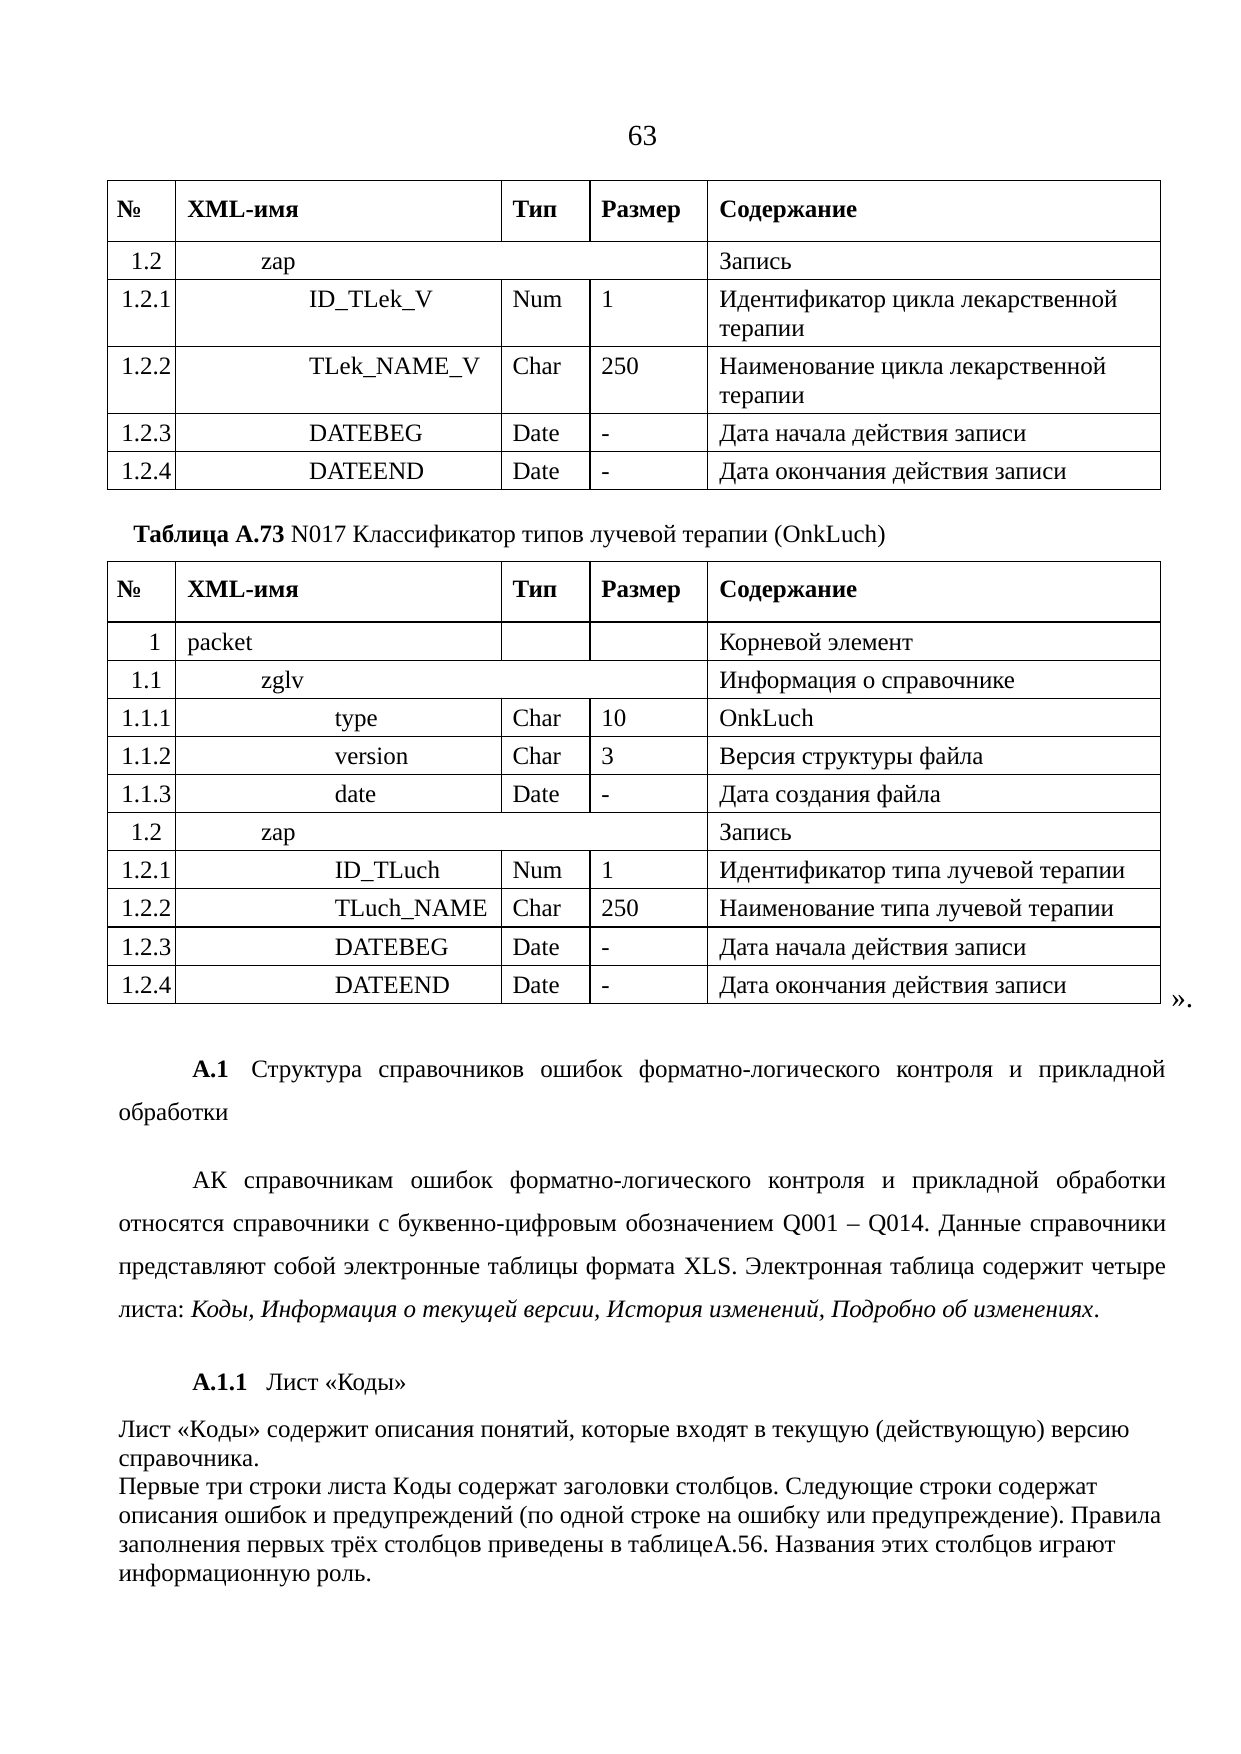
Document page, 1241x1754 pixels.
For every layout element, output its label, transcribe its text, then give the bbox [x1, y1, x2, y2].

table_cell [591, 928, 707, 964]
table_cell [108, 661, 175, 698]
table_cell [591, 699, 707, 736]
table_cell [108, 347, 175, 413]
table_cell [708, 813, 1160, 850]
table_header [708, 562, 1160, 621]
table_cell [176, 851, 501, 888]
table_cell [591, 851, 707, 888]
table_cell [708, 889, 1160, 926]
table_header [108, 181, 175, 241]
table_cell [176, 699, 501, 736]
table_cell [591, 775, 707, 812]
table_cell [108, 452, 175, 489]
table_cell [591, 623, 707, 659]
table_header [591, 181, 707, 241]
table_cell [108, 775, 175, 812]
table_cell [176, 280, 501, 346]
text Первые три строки листа Коды содержат заголовки столбцов. Следующие строки содержат описания ошибок и предупреждений (по одной строке на ошибку или предупреждение). Правила заполнения первых трёх столбцов приведены в таблицеА.56. Названия этих столбцов играют информационную роль. [118, 1471, 1166, 1586]
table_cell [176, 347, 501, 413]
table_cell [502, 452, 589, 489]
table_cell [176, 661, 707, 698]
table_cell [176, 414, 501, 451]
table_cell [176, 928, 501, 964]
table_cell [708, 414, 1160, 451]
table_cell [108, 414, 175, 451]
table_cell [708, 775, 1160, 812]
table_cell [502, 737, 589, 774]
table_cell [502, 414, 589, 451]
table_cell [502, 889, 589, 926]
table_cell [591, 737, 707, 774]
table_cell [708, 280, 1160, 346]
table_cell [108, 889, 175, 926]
list К справочникам ошибок форматно-логического контроля и прикладной обработки относятся справочники c буквенно-цифровым обозначением Q001 – Q014. Данные справочники представляют собой электронные таблицы формата XLS. Электронная таблица содержит четыре листа: Коды, Информация о текущей версии, История изменений, Подробно об изменениях. [118, 1165, 1166, 1323]
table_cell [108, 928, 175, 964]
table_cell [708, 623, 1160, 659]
list Лист «Коды» [118, 1367, 1166, 1395]
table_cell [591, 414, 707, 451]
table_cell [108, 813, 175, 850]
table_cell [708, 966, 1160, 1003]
list N017 Классификатор типов лучевой терапии (OnkLuch) [133, 519, 1166, 548]
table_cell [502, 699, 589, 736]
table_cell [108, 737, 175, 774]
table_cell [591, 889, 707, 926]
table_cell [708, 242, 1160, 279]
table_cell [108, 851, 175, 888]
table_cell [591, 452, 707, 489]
text Лист «Коды» содержит описания понятий, которые входят в текущую (действующую) версию справочника. [118, 1414, 1166, 1471]
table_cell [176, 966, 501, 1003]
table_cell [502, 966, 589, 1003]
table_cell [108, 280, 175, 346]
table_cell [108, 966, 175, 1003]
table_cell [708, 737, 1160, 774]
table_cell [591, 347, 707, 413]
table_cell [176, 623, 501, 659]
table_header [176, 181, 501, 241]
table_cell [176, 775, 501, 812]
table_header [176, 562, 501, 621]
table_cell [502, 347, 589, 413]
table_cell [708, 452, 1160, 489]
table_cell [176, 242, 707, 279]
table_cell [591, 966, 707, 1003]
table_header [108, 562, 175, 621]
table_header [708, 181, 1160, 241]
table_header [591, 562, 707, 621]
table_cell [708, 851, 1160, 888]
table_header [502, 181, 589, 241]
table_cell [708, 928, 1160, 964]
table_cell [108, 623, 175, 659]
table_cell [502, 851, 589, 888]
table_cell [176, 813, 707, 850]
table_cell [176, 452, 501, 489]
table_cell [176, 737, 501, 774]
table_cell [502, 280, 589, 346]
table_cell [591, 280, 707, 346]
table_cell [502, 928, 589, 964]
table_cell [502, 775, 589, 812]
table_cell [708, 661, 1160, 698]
list Структура справочников ошибок форматно-логического контроля и прикладной обработки [118, 1054, 1166, 1126]
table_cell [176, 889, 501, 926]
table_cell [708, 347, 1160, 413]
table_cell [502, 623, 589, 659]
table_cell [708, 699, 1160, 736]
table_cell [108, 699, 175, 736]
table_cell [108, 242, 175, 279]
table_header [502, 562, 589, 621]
